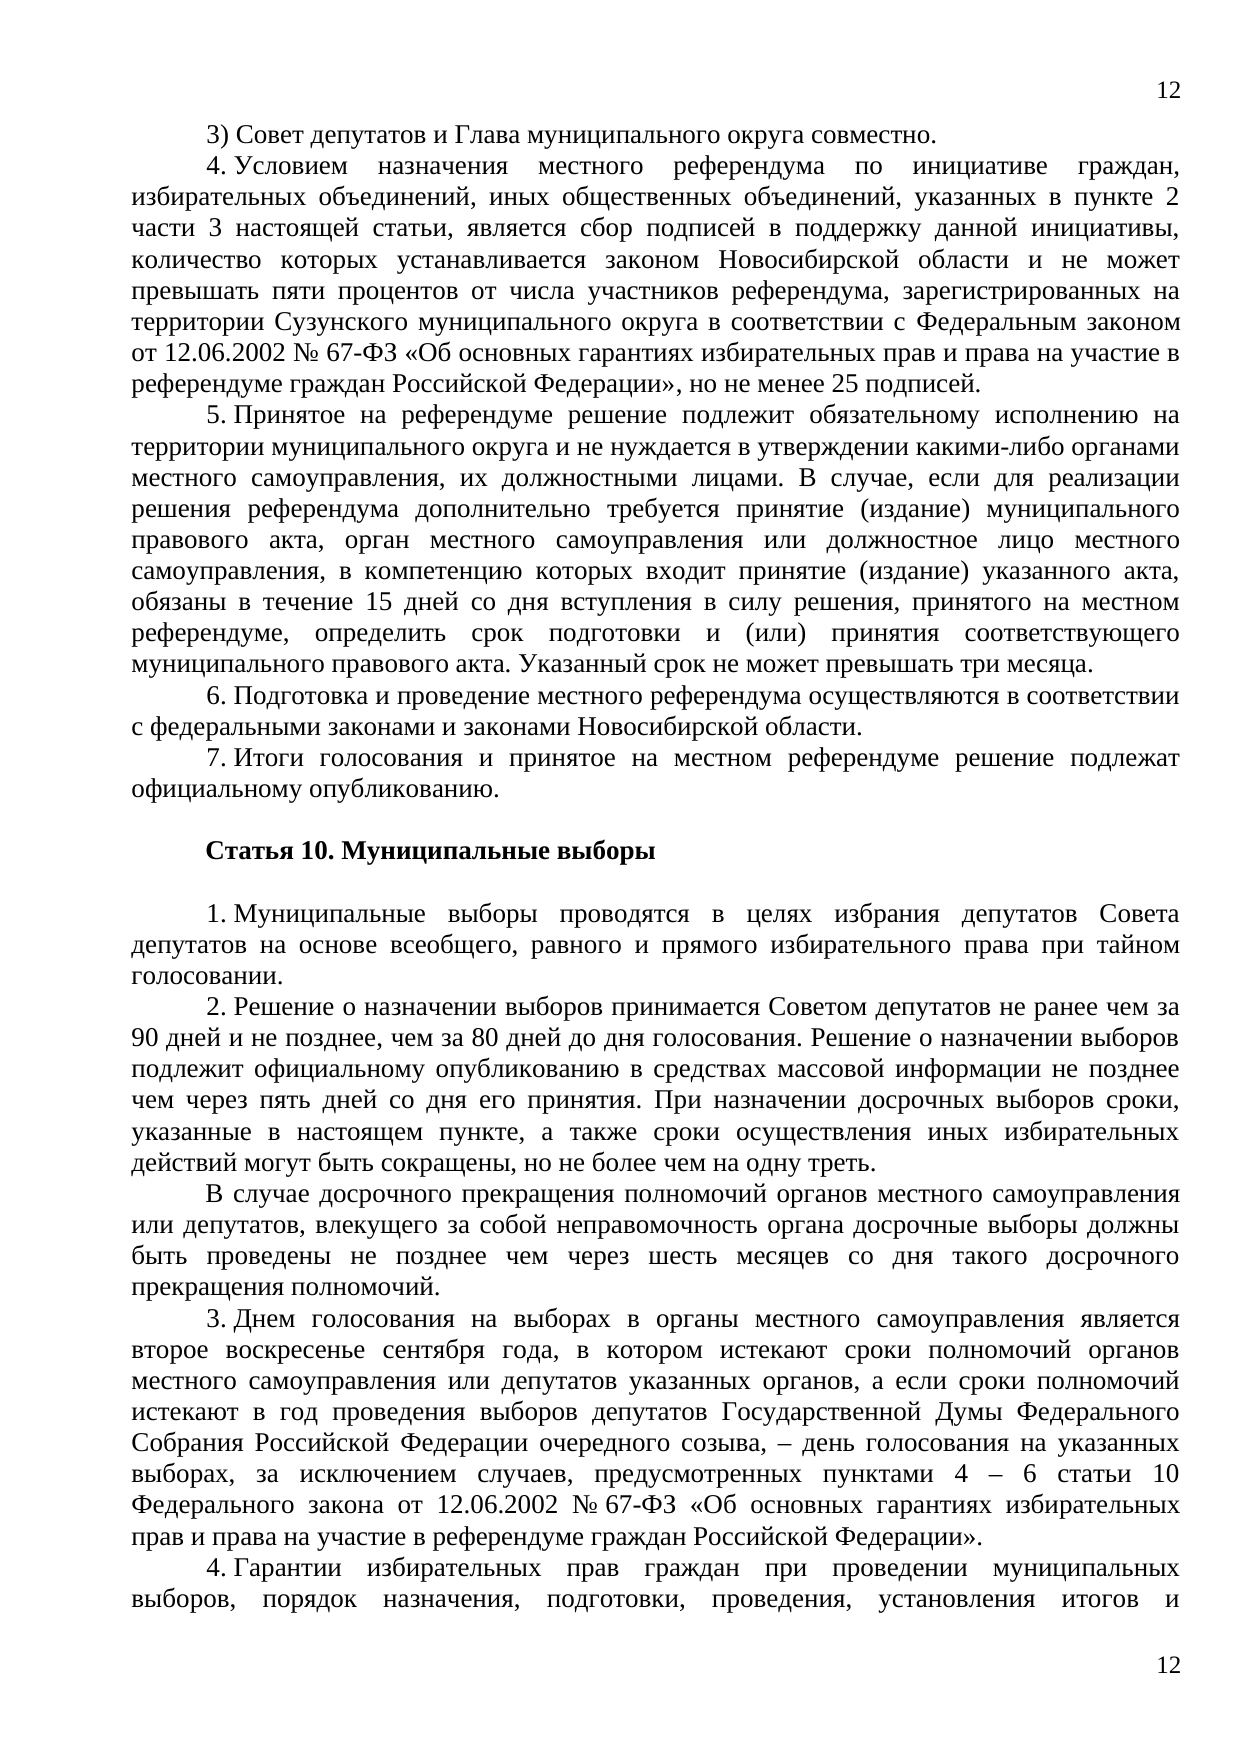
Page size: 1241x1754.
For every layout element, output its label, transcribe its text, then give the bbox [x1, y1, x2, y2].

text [131, 1551, 1181, 1613]
text 3) Совет депутатов и Глава муниципального округа совместно. [131, 118, 1181, 149]
text 4. Условием назначения местного референдума по инициативе граждан, избирательных объединений, иных общественных объединений, указанных в пункте 2 части 3 настоящей статьи, является сбор подписей в поддержку данной инициативы, количество которых устанавливается законом Новосибирской области и не может превышать пяти процентов от числа участников референдума, зарегистрированных на территории Сузунского муниципального округа в соответствии с Федеральным законом от 12.06.2002 № 67-ФЗ «Об основных гарантиях избирательных прав и права на участие в референдуме граждан Российской Федерации», но не менее 25 подписей. [131, 149, 1181, 336]
text В случае досрочного прекращения полномочий органов местного самоуправления или депутатов, влекущего за собой неправомочность органа досрочные выборы должны быть проведены не позднее чем через шесть месяцев со дня такого досрочного прекращения полномочий. [131, 1177, 1181, 1302]
text 7. Итоги голосования и принятое на местном референдуме решение подлежат официальному опубликованию. [131, 741, 1181, 803]
text 3. Днем голосования на выборах в органы местного самоуправления является второе воскресенье сентября года, в котором истекают сроки полномочий органов местного самоуправления или депутатов указанных органов, а если сроки полномочий истекают в год проведения выборов депутатов Государственной Думы Федерального Собрания Российской Федерации очередного созыва, – день голосования на указанных выборах, за исключением случаев, предусмотренных пунктами 4 – 6 статьи 10 Федерального закона от 12.06.2002 № 67-ФЗ «Об основных гарантиях избирательных прав и права на участие в референдуме граждан Российской Федерации». [131, 1302, 1181, 1551]
text 5. Принятое на референдуме решение подлежит обязательному исполнению на территории муниципального округа и не нуждается в утверждении какими-либо органами местного самоуправления, их должностными лицами. В случае, если для реализации решения референдума дополнительно требуется принятие (издание) муниципального правового акта, орган местного самоуправления или должностное лицо местного самоуправления, в компетенцию которых входит принятие (издание) указанного акта, обязаны в течение 15 дней со дня вступления в силу решения, принятого на местном референдуме, определить срок подготовки и (или) принятия соответствующего муниципального правового акта. Указанный срок не может превышать три месяца. [131, 398, 1181, 679]
text 2. Решение о назначении выборов принимается Советом депутатов не ранее чем за 90 дней и не позднее, чем за 80 дней до дня голосования. Решение о назначении выборов подлежит официальному опубликованию в средствах массовой информации не позднее чем через пять дней со дня его принятия. При назначении досрочных выборов сроки, указанные в настоящем пункте, а также сроки осуществления иных избирательных действий могут быть сокращены, но не более чем на одну треть. [131, 990, 1181, 1177]
text 1. Муниципальные выборы проводятся в целях избрания депутатов Совета депутатов на основе всеобщего, равного и прямого избирательного права при тайном голосовании. [131, 897, 1181, 990]
subtitle Статья 10. Муниципальные выборы [131, 834, 1181, 866]
text 6. Подготовка и проведение местного референдума осуществляются в соответствии с федеральными законами и законами Новосибирской области. [131, 679, 1181, 741]
